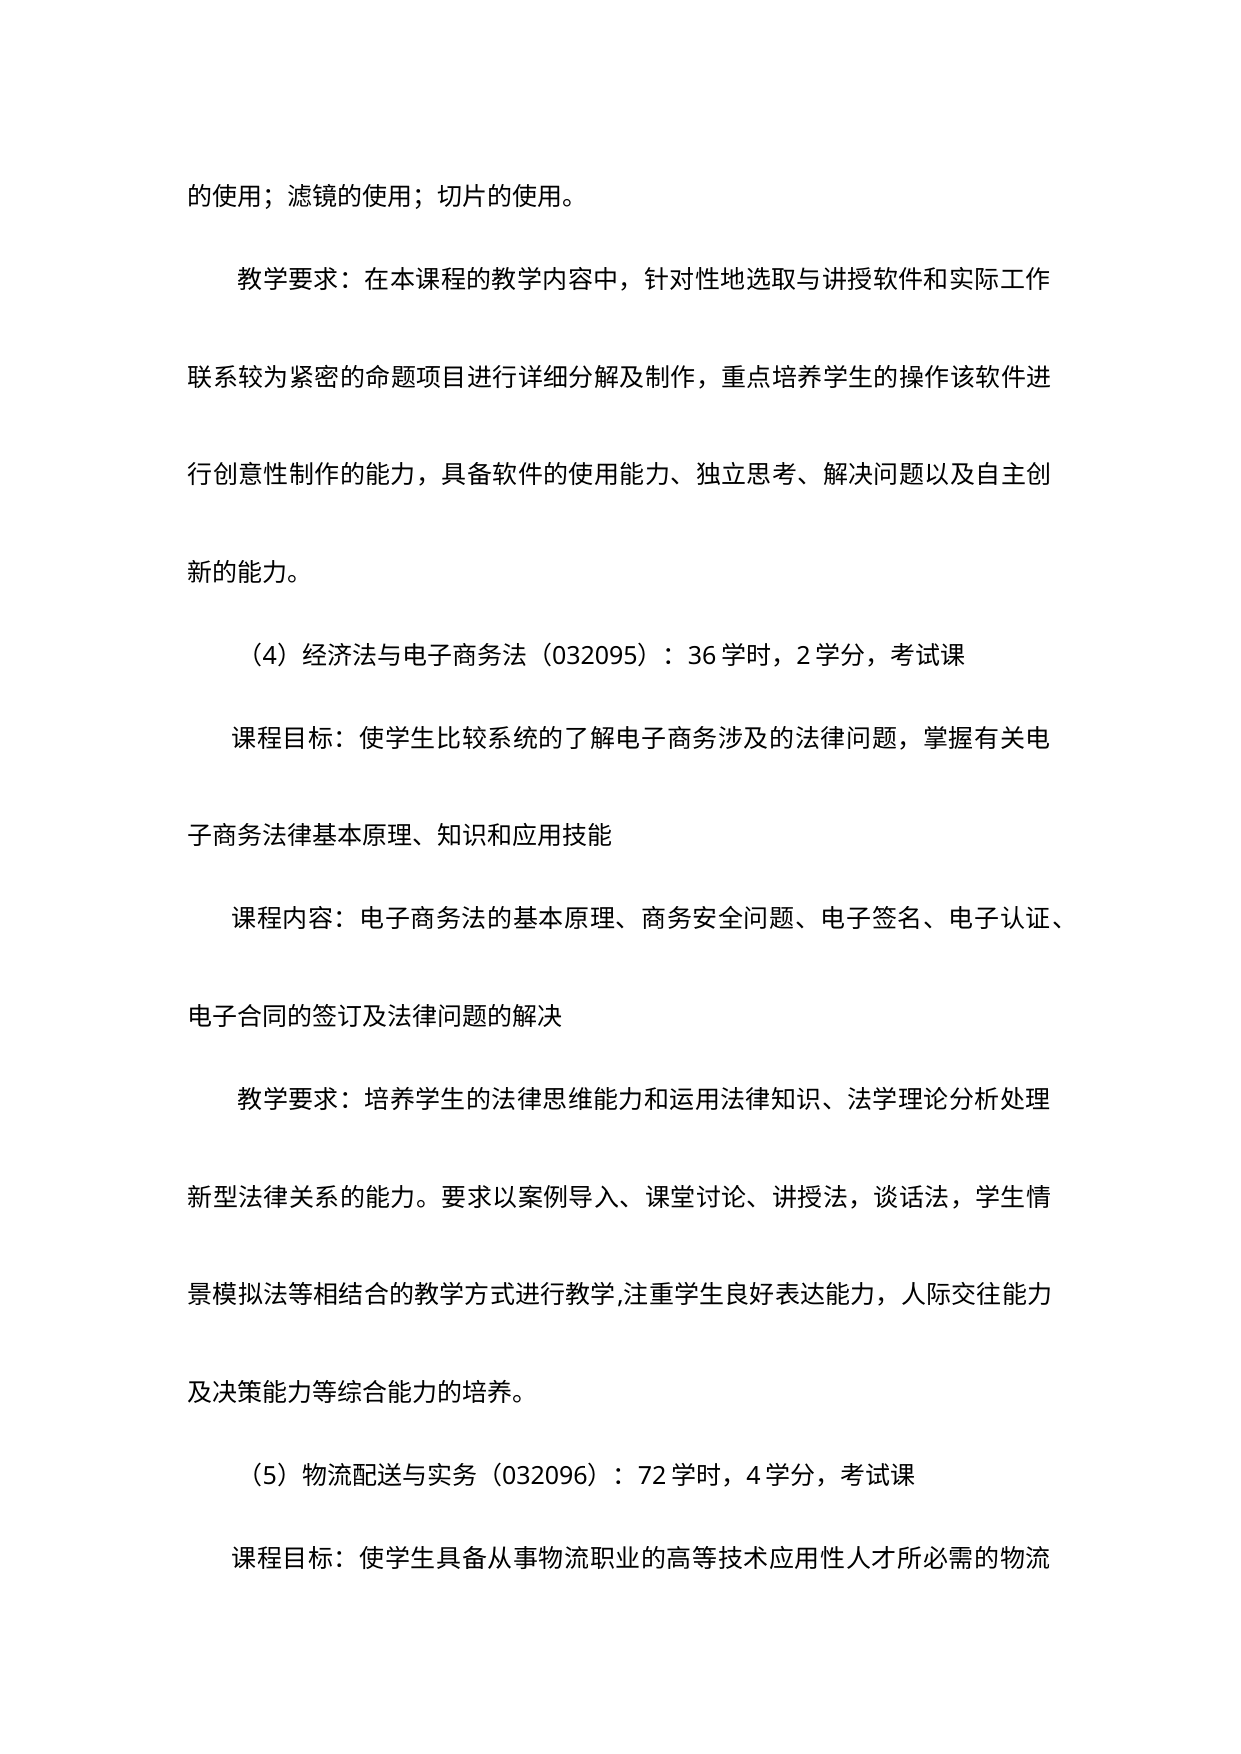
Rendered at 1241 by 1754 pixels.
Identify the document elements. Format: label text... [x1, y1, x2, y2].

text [187, 1524, 1053, 1589]
text 教学要求：培养学生的法律思维能力和运用法律知识、法学理论分析处理新型法律关系的能力。要求以案例导入、课堂讨论、讲授法，谈话法，学生情景模拟法等相结合的教学方式进行教学,注重学生良好表达能力，人际交往能力及决策能力等综合能力的培养。 [187, 1065, 1053, 1423]
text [187, 162, 1053, 227]
text （5）物流配送与实务（032096）：72学时，4学分，考试课 [187, 1441, 1053, 1506]
text 课程内容：电子商务法的基本原理、商务安全问题、电子签名、电子认证、电子合同的签订及法律问题的解决 [187, 884, 1053, 1047]
text 教学要求：在本课程的教学内容中，针对性地选取与讲授软件和实际工作联系较为紧密的命题项目进行详细分解及制作，重点培养学生的操作该软件进行创意性制作的能力，具备软件的使用能力、独立思考、解决问题以及自主创新的能力。 [187, 245, 1053, 603]
text 课程目标：使学生比较系统的了解电子商务涉及的法律问题，掌握有关电子商务法律基本原理、知识和应用技能 [187, 704, 1053, 866]
text （4）经济法与电子商务法（032095）：36学时，2学分，考试课 [187, 621, 1053, 686]
